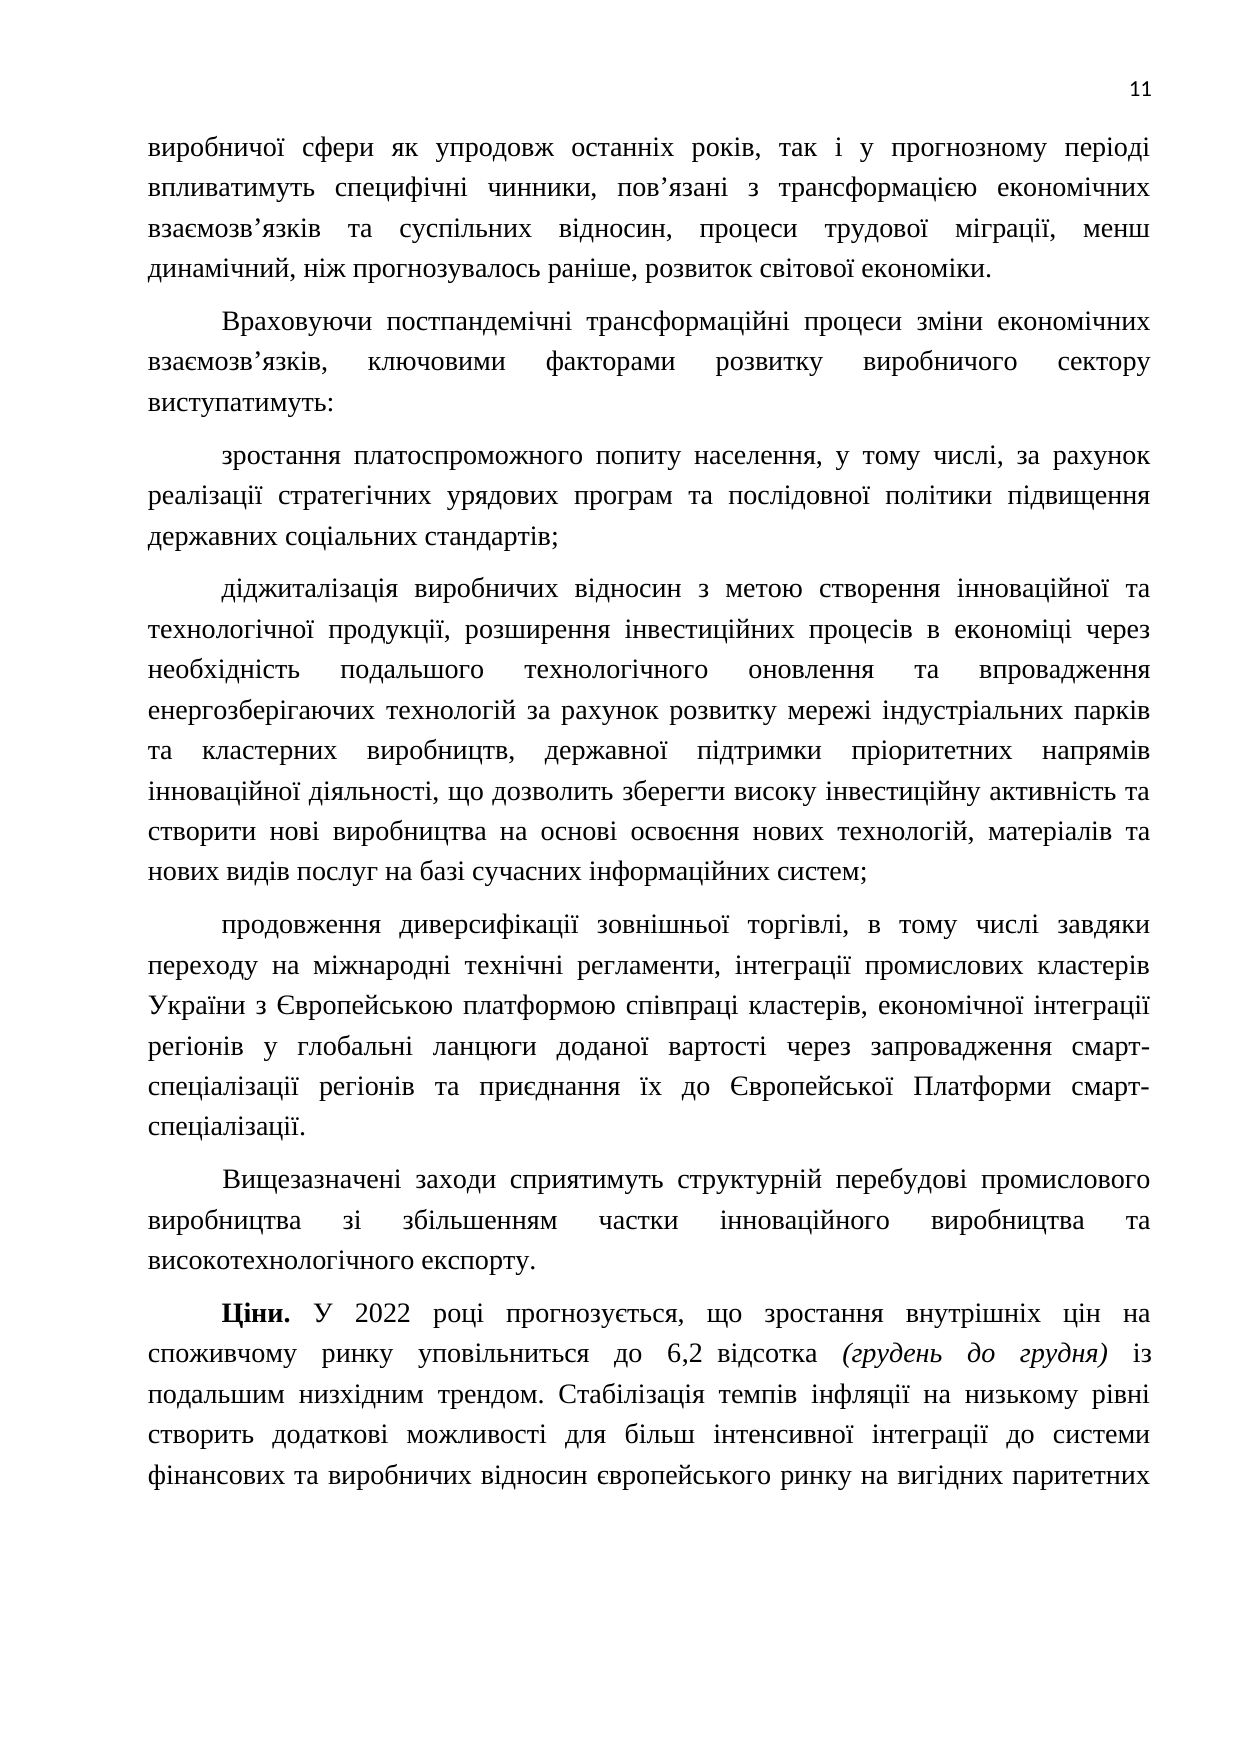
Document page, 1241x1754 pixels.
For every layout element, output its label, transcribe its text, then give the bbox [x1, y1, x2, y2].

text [148, 130, 1152, 283]
text Враховуючи постпандемічні трансформаційні процеси зміни економічних взаємозв’язків, ключовими факторами розвитку виробничого сектору виступатимуть: [148, 304, 1152, 417]
list зростання платоспроможного попиту населення, у тому числі, за рахунок реалізації стратегічних урядових програм та послідовної політики підвищення державних соціальних стандартів; [148, 438, 1152, 551]
list діджиталізація виробничих відносин з метою створення інноваційної та технологічної продукції, розширення інвестиційних процесів в економіці через необхідність подальшого технологічного оновлення та впровадження енергозберігаючих технологій за рахунок розвитку мережі індустріальних парків та кластерних виробництв, державної підтримки пріоритетних напрямів інноваційної діяльності, що дозволить зберегти високу інвестиційну активність та створити нові виробництва на основі освоєння нових технологій, матеріалів та нових видів послуг на базі сучасних інформаційних систем; [148, 571, 1152, 887]
text Вищезазначені заходи сприятимуть структурній перебудові промислового виробництва зі збільшенням частки інноваційного виробництва та високотехнологічного експорту. [148, 1162, 1152, 1276]
list продовження диверсифікації зовнішньої торгівлі, в тому числі завдяки переходу на міжнародні технічні регламенти, інтеграції промислових кластерів України з Європейською платформою співпраці кластерів, економічної інтеграції регіонів у глобальні ланцюги доданої вартості через запровадження смарт-спеціалізації регіонів та приєднання їх до Європейської Платформи смарт-спеціалізації. [148, 907, 1152, 1142]
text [148, 1296, 1152, 1490]
